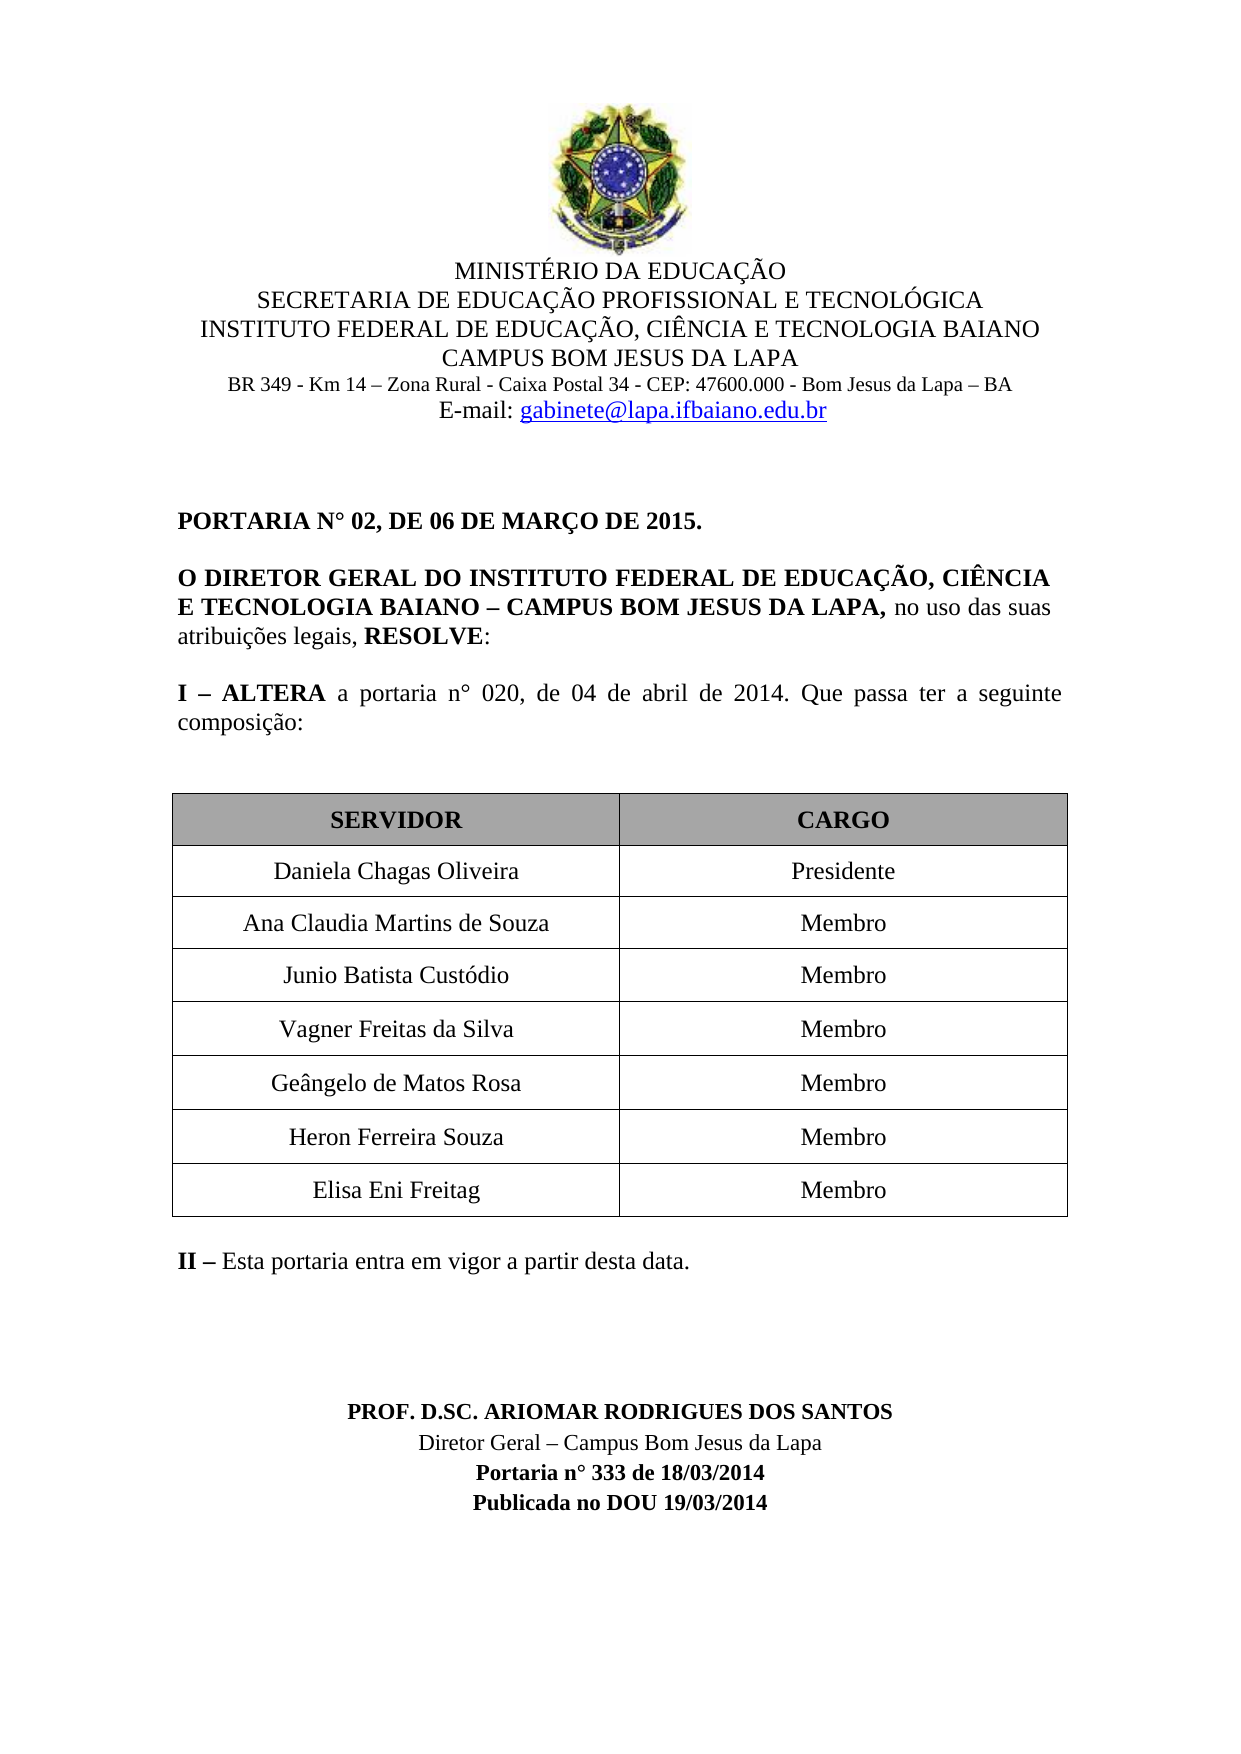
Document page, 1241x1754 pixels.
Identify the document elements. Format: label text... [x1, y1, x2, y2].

text PROF. D.SC. ARIOMAR RODRIGUES DOS SANTOS [177, 1398, 1063, 1425]
text O DIRETOR GERAL DO INSTITUTO FEDERAL DE EDUCAÇÃO, CIÊNCIA E TECNOLOGIA BAIANO – CAMPUS BOM JESUS DA LAPA, no uso das suas atribuições legais, RESOLVE: [177, 563, 1051, 649]
table_cell Heron Ferreira Souza [173, 1110, 619, 1162]
text PORTARIA N° 02, DE 06 DE MARÇO DE 2015. [177, 506, 1051, 535]
text BR 349 - Km 14 – Zona Rural - Caixa Postal 34 - CEP: 47600.000 - Bom Jesus da Lapa – BA [177, 371, 1063, 396]
table_cell Presidente [620, 846, 1067, 896]
table_cell Membro [620, 1002, 1067, 1055]
text CAMPUS BOM JESUS DA LAPA [177, 343, 1063, 371]
text SECRETARIA DE EDUCAÇÃO PROFISSIONAL E TECNOLÓGICA [177, 285, 1063, 314]
table_cell Membro [620, 1110, 1067, 1162]
table_cell Membro [620, 1164, 1067, 1216]
table_cell Membro [620, 1056, 1067, 1109]
table_header CARGO [620, 794, 1067, 845]
table_cell Vagner Freitas da Silva [173, 1002, 619, 1055]
text INSTITUTO FEDERAL DE EDUCAÇÃO, CIÊNCIA E TECNOLOGIA BAIANO [177, 314, 1063, 343]
table_header SERVIDOR [173, 794, 619, 845]
text II – Esta portaria entra em vigor a partir desta data. [177, 1246, 1063, 1275]
text Portaria n° 333 de 18/03/2014 [177, 1459, 1063, 1485]
text Publicada no DOU 19/03/2014 [177, 1489, 1063, 1515]
picture [548, 103, 692, 257]
table_cell Elisa Eni Freitag [173, 1164, 619, 1216]
table_cell Ana Claudia Martins de Souza [173, 897, 619, 947]
text I – ALTERA a portaria n° 020, de 04 de abril de 2014. Que passa ter a seguinte composição: [177, 678, 1063, 736]
text MINISTÉRIO DA EDUCAÇÃO [177, 256, 1063, 285]
table_cell Junio Batista Custódio [173, 949, 619, 1001]
text E-mail: gabinete@lapa.ifbaiano.edu.br [177, 396, 1063, 424]
table_cell Daniela Chagas Oliveira [173, 846, 619, 896]
table_cell Membro [620, 949, 1067, 1001]
table_cell Geângelo de Matos Rosa [173, 1056, 619, 1109]
text Diretor Geral – Campus Bom Jesus da Lapa [177, 1429, 1063, 1455]
table_cell Membro [620, 897, 1067, 947]
